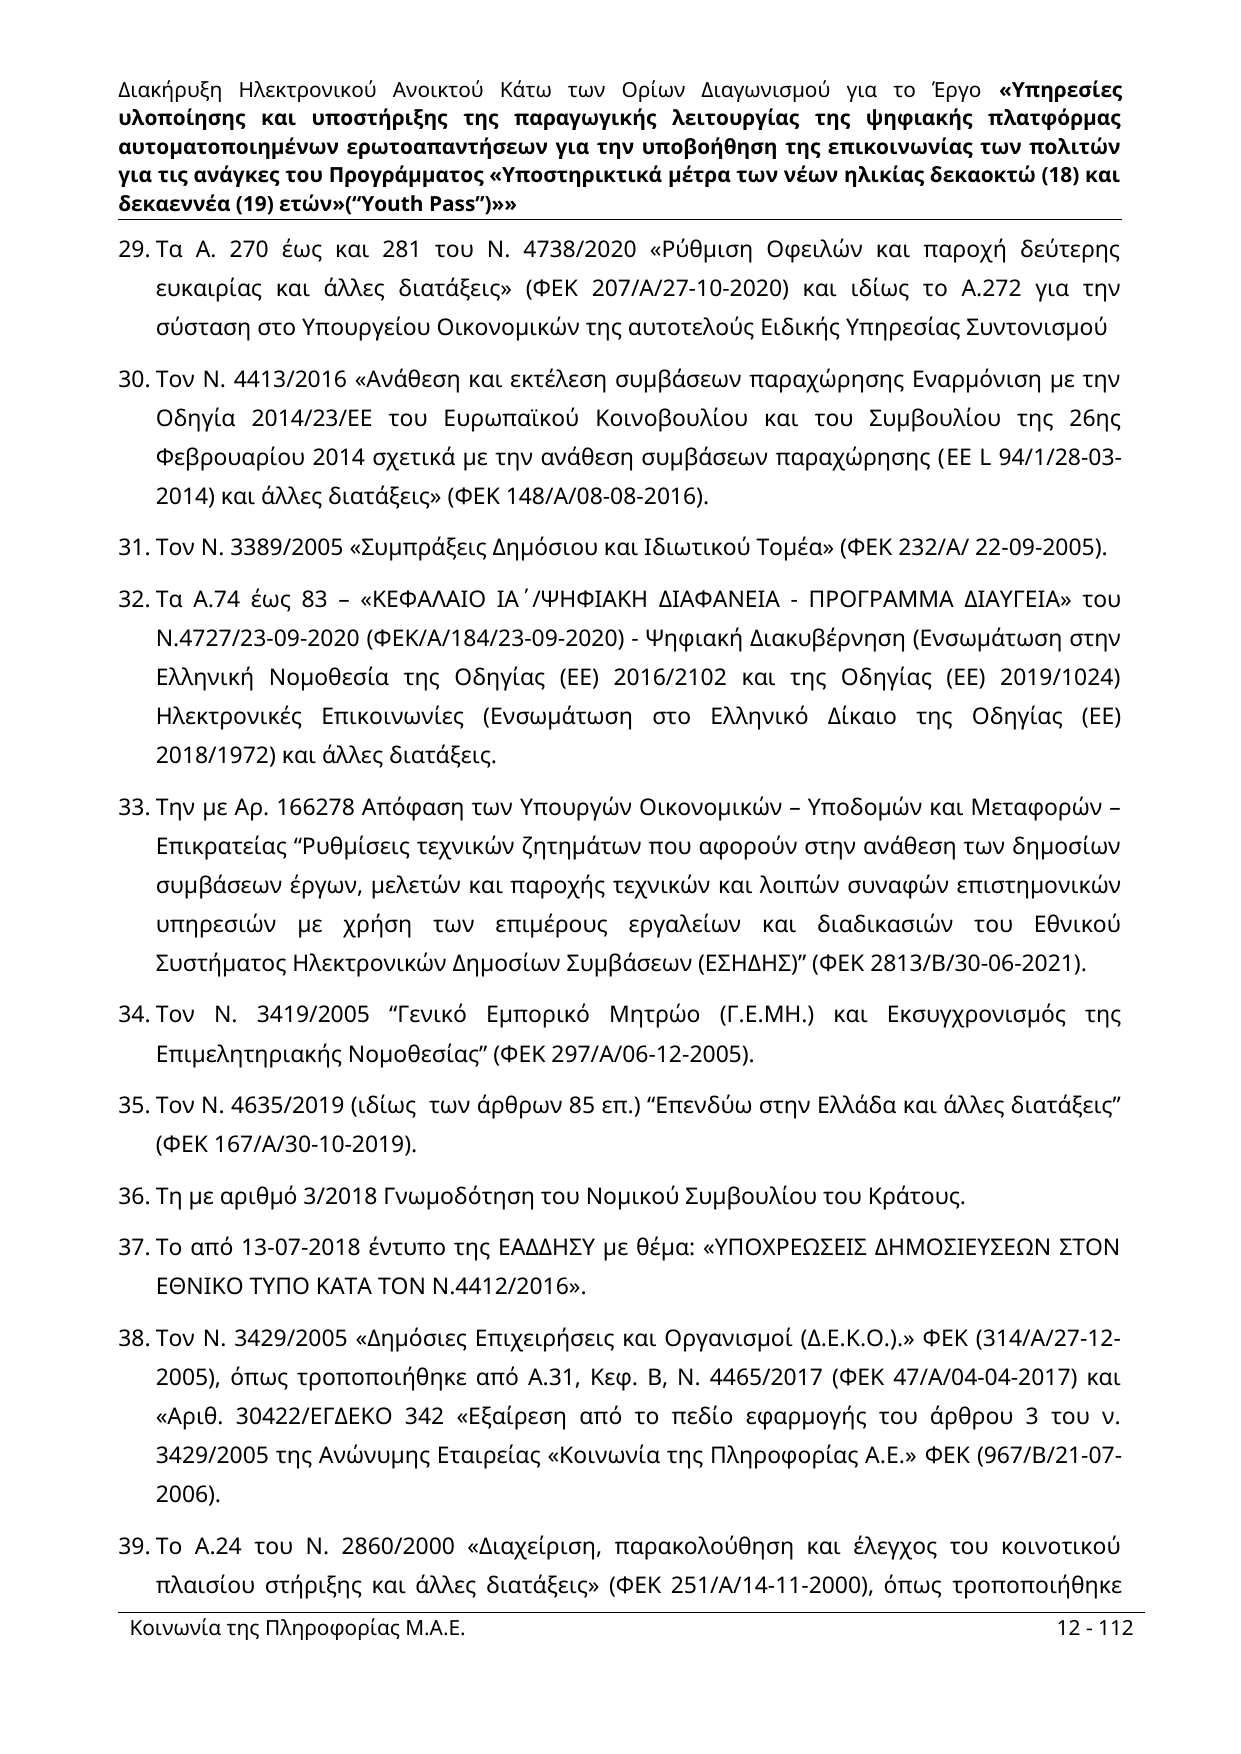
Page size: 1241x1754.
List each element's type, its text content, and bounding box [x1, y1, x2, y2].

list Το από 13-07-2018 έντυπο της ΕΑΔΔΗΣΥ με θέμα: «ΥΠΟΧΡΕΩΣΕΙΣ ΔΗΜΟΣΙΕΥΣΕΩΝ ΣΤΟΝ ΕΘΝΙΚΟ ΤΥΠΟ ΚΑΤΑ ΤΟΝ Ν.4412/2016». [118, 1231, 1122, 1302]
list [118, 1530, 1122, 1600]
list Τον Ν. 4413/2016 «Ανάθεση και εκτέλεση συμβάσεων παραχώρησης Εναρμόνιση με την Οδηγία 2014/23/ΕΕ του Ευρωπαϊκού Κοινοβουλίου και του Συμβουλίου της 26ης Φεβρουαρίου 2014 σχετικά με την ανάθεση συμβάσεων παραχώρησης (EE L 94/1/28-03-2014) και άλλες διατάξεις» (ΦΕΚ 148/Α/08-08-2016). [118, 362, 1122, 511]
list Την με Αρ. 166278 Απόφαση των Υπουργών Οικονομικών – Υποδομών και Μεταφορών – Επικρατείας “Ρυθμίσεις τεχνικών ζητημάτων που αφορούν στην ανάθεση των δημοσίων συμβάσεων έργων, μελετών και παροχής τεχνικών και λοιπών συναφών επιστημονικών υπηρεσιών με χρήση των επιμέρους εργαλείων και διαδικασιών του Εθνικού Συστήματος Ηλεκτρονικών Δημοσίων Συμβάσεων (ΕΣΗΔΗΣ)” (ΦΕΚ 2813/Β/30-06-2021). [118, 791, 1122, 978]
list Τα Α.74 έως 83 – «ΚΕΦΑΛΑΙΟ ΙΑ΄/ΨΗΦΙΑΚΗ ΔΙΑΦΑΝΕΙΑ - ΠΡΟΓΡΑΜΜΑ ΔΙΑΥΓΕΙΑ» του Ν.4727/23-09-2020 (ΦΕΚ/Α/184/23-09-2020) - Ψηφιακή Διακυβέρνηση (Ενσωμάτωση στην Ελληνική Νομοθεσία της Οδηγίας (ΕΕ) 2016/2102 και της Οδηγίας (ΕΕ) 2019/1024) Ηλεκτρονικές Επικοινωνίες (Ενσωμάτωση στο Ελληνικό Δίκαιο της Οδηγίας (ΕΕ) 2018/1972) και άλλες διατάξεις. [118, 583, 1122, 770]
list Τη με αριθμό 3/2018 Γνωμοδότηση του Νομικού Συμβουλίου του Κράτους. [118, 1180, 1122, 1211]
list Τον Ν. 3419/2005 “Γενικό Εμπορικό Μητρώο (Γ.Ε.ΜΗ.) και Εκσυγχρονισμός της Επιμελητηριακής Νομοθεσίας” (ΦΕΚ 297/Α/06-12-2005). [118, 998, 1122, 1069]
list Τον Ν. 4635/2019 (ιδίως των άρθρων 85 επ.) “Επενδύω στην Ελλάδα και άλλες διατάξεις” (ΦΕΚ 167/Α/30-10-2019). [118, 1089, 1122, 1159]
list Τα Α. 270 έως και 281 του Ν. 4738/2020 «Ρύθμιση Οφειλών και παροχή δεύτερης ευκαιρίας και άλλες διατάξεις» (ΦΕΚ 207/Α/27-10-2020) και ιδίως το Α.272 για την σύσταση στο Υπουργείου Οικονομικών της αυτοτελούς Ειδικής Υπηρεσίας Συντονισμού [118, 233, 1122, 342]
list Τον Ν. 3389/2005 «Συμπράξεις Δημόσιου και Ιδιωτικού Τομέα» (ΦΕΚ 232/Α/ 22-09-2005). [118, 531, 1122, 562]
list Τον N. 3429/2005 «Δημόσιες Επιχειρήσεις και Οργανισμοί (Δ.Ε.Κ.Ο.).» ΦΕΚ (314/Α/27-12-2005), όπως τροποποιήθηκε από Α.31, Κεφ. Β, Ν. 4465/2017 (ΦΕΚ 47/Α/04-04-2017) και «Αριθ. 30422/ΕΓΔΕΚΟ 342 «Εξαίρεση από το πεδίο εφαρμογής του άρθρου 3 του ν. 3429/2005 της Ανώνυμης Εταιρείας «Κοινωνία της Πληροφορίας Α.Ε.» ΦΕΚ (967/Β/21-07-2006). [118, 1322, 1122, 1509]
